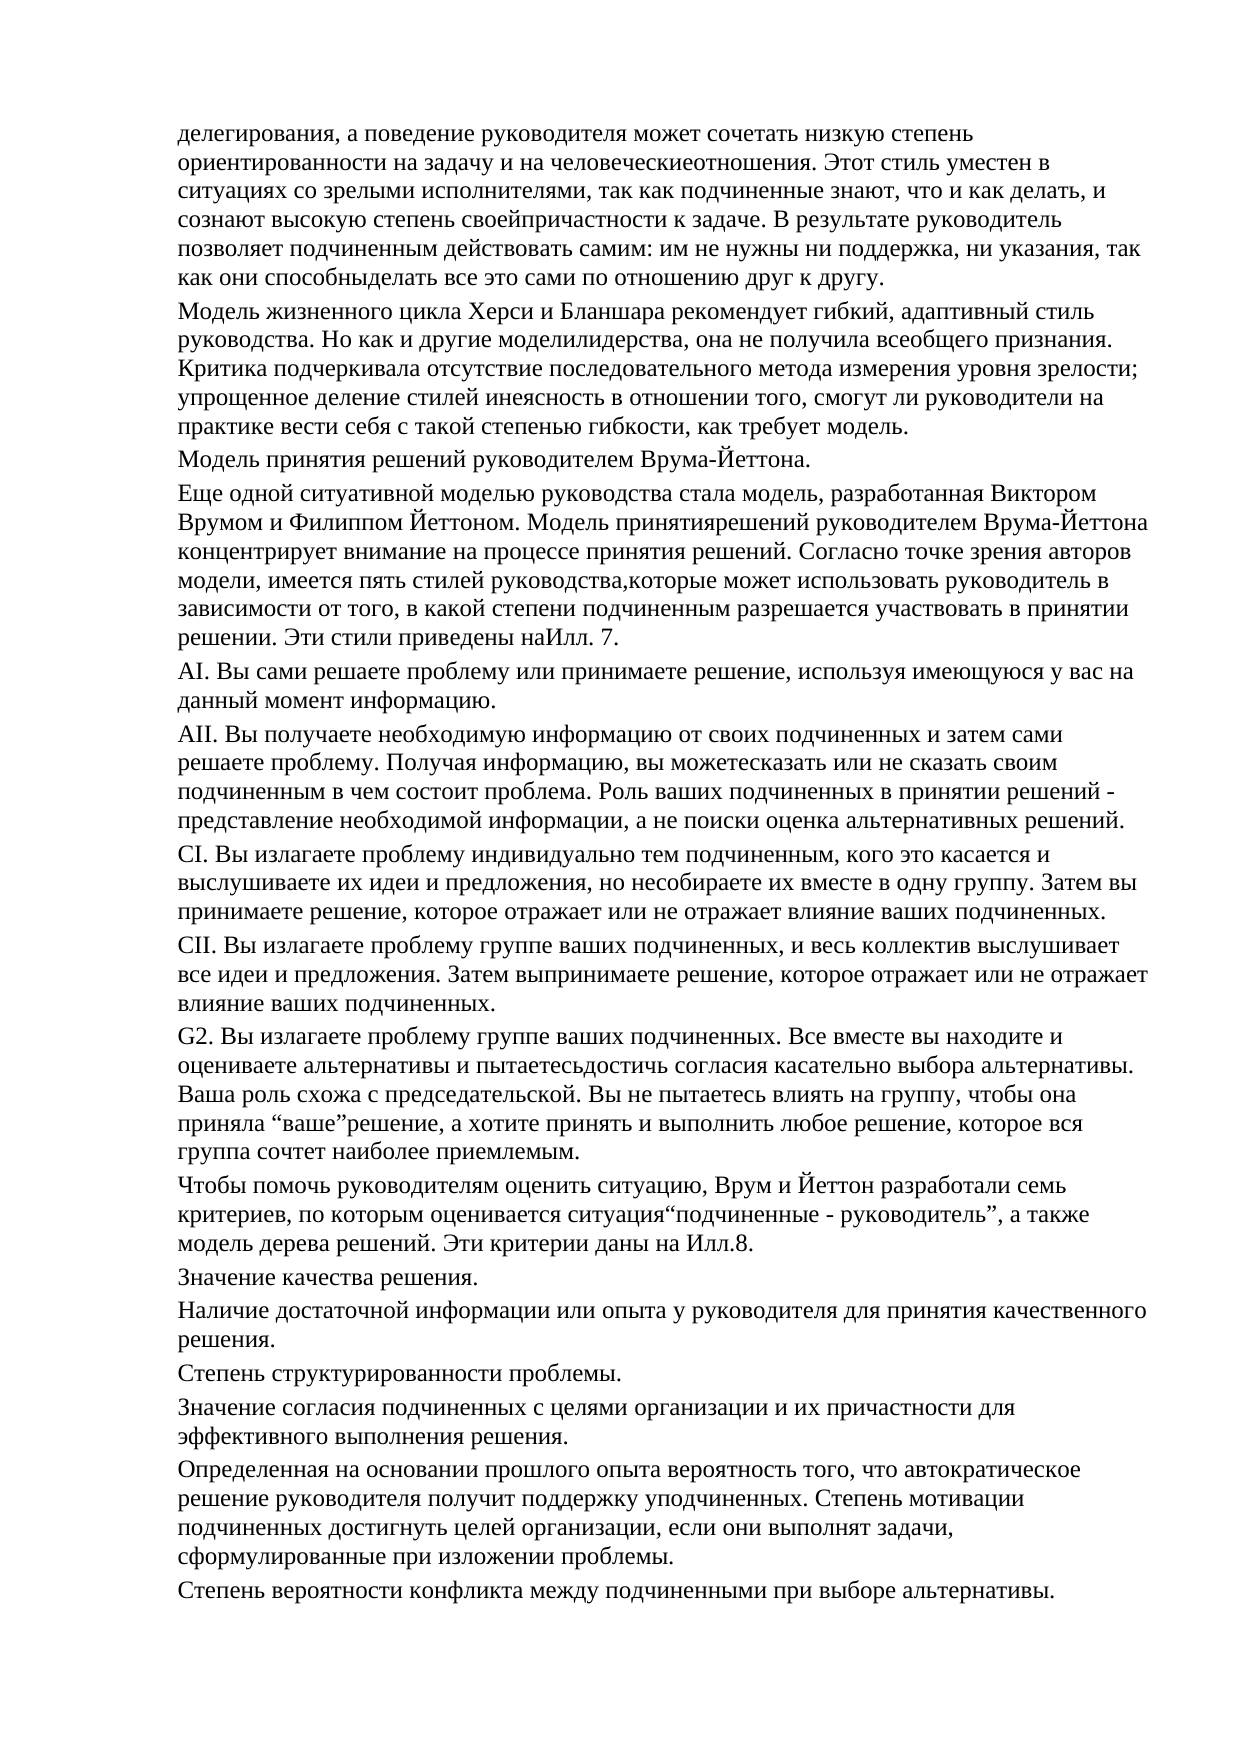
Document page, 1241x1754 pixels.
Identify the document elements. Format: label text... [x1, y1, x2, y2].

text СII. Вы излагаете проблему группе ваших подчиненных, и весь коллектив выслушивает все идеи и предложения. Затем выпринимаете решение, которое отражает или не отражает влияние ваших подчиненных. [177, 930, 1152, 1016]
text АI. Вы сами решаете проблему или принимаете решение, используя имеющуюся у вас на данный момент информацию. [177, 656, 1152, 713]
text Наличие достаточной информации или опыта у руководителя для принятия качественного решения. [177, 1296, 1152, 1353]
text G2. Вы излагаете проблему группе ваших подчиненных. Все вместе вы находите и оцениваете альтернативы и пытаетесьдостичь согласия касательно выбора альтернативы. Ваша роль схожа с председательской. Вы не пытаетесь влиять на группу, чтобы она приняла “ваше”решение, а хотите принять и выполнить любое решение, которое вся группа сочтет наиболее приемлемым. [177, 1021, 1152, 1165]
text Модель принятия решений руководителем Врума-Йеттона. [177, 444, 1152, 473]
text Степень структурированности проблемы. [177, 1358, 1152, 1387]
text Значение качества решения. [177, 1262, 1152, 1290]
text Степень вероятности конфликта между подчиненными при выборе альтернативы. [177, 1575, 1152, 1603]
text Модель жизненного цикла Херси и Бланшара рекомендует гибкий, адаптивный стиль руководства. Но как и другие моделилидерства, она не получила всеобщего признания. Критика подчеркивала отсутствие последовательного метода измерения уровня зрелости; упрощенное деление стилей инеясность в отношении того, смогут ли руководители на практике вести себя с такой степенью гибкости, как требует модель. [177, 296, 1152, 439]
text Определенная на основании прошлого опыта вероятность того, что автократическое решение руководителя получит поддержку уподчиненных. Степень мотивации подчиненных достигнуть целей организации, если они выполнят задачи, сформулированные при изложении проблемы. [177, 1454, 1152, 1569]
text Еще одной ситуативной моделью руководства стала модель, разработанная Виктором Врумом и Филиппом Йеттоном. Модель принятиярешений руководителем Врума-Йеттона концентрирует внимание на процессе принятия решений. Согласно точке зрения авторов модели, имеется пять стилей руководства,которые может использовать руководитель в зависимости от того, в какой степени подчиненным разрешается участвовать в принятии решении. Эти стили приведены наИлл. 7. [177, 478, 1152, 651]
text CI. Вы излагаете проблему индивидуально тем подчиненным, кого это касается и выслушиваете их идеи и предложения, но несобираете их вместе в одну группу. Затем вы принимаете решение, которое отражает или не отражает влияние ваших подчиненных. [177, 839, 1152, 925]
text AII. Вы получаете необходимую информацию от своих подчиненных и затем сами решаете проблему. Получая информацию, вы можетесказать или не сказать своим подчиненным в чем состоит проблема. Роль ваших подчиненных в принятии решений -представление необходимой информации, а не поиски оценка альтернативных решений. [177, 719, 1152, 834]
text Значение согласия подчиненных с целями организации и их причастности для эффективного выполнения решения. [177, 1392, 1152, 1449]
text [177, 118, 1152, 291]
text Чтобы помочь руководителям оценить ситуацию, Врум и Йеттон разработали семь критериев, по которым оценивается ситуация“подчиненные - руководитель”, а также модель дерева решений. Эти критерии даны на Илл.8. [177, 1170, 1152, 1257]
